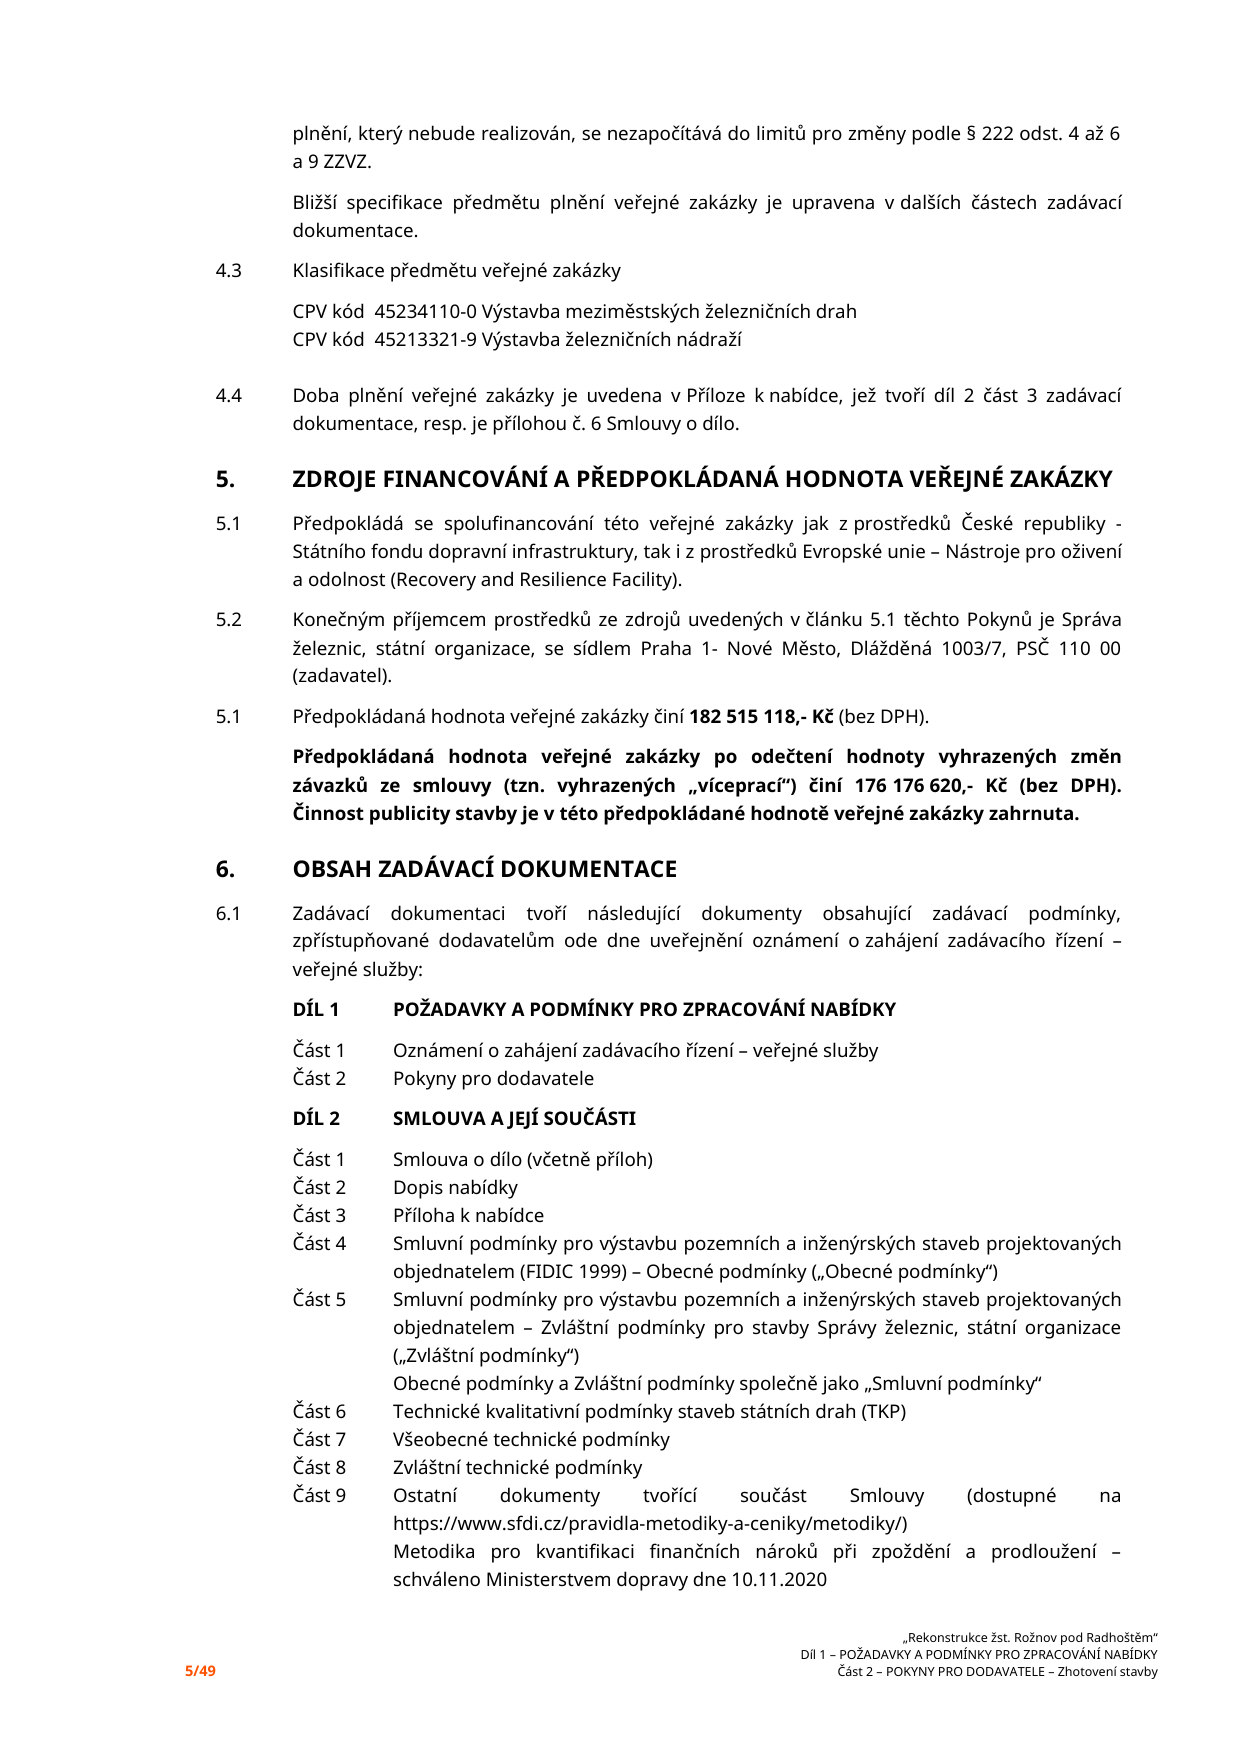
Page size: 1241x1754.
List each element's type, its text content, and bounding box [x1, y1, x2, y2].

text CPV kód 45213321-9 Výstavba železničních nádraží [292, 326, 1122, 352]
text Část 3 Příloha k nabídce [292, 1202, 1122, 1227]
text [292, 121, 1122, 174]
text Část 6 Technické kvalitativní podmínky staveb státních drah (TKP) [292, 1398, 1122, 1424]
text Část 2 Pokyny pro dodavatele [292, 1065, 1122, 1090]
text Předpokládá se spolufinancování této veřejné zakázky jak z prostředků České republiky - Státního fondu dopravní infrastruktury, tak i z prostředků Evropské unie – Nástroje pro oživení a odolnost (Recovery and Resilience Facility). [216, 510, 1122, 592]
text Část 2 Dopis nabídky [292, 1174, 1122, 1199]
text Část 1 Smlouva o dílo (včetně příloh) [292, 1146, 1122, 1171]
text Část 8 Zvláštní technické podmínky [292, 1454, 1122, 1480]
text Doba plnění veřejné zakázky je uvedena v Příloze k nabídce, jež tvoří díl 2 část 3 zadávací dokumentace, resp. je přílohou č. 6 Smlouvy o dílo. [216, 382, 1122, 436]
text Zadávací dokumentaci tvoří následující dokumenty obsahující zadávací podmínky, zpřístupňované dodavatelům ode dne uveřejnění oznámení o zahájení zadávacího řízení – veřejné služby: [216, 900, 1122, 981]
list Předpokládaná hodnota veřejné zakázky činí 182 515 118,- Kč (bez DPH). [216, 703, 1122, 729]
text Obecné podmínky a Zvláštní podmínky společně jako „Smluvní podmínky“ [292, 1370, 1122, 1396]
text Část 5 Smluvní podmínky pro výstavbu pozemních a inženýrských staveb projektovaných objednatelem – Zvláštní podmínky pro stavby Správy železnic, státní organizace („Zvláštní podmínky“) [292, 1286, 1122, 1368]
text Část 9 Ostatní dokumenty tvořící součást Smlouvy (dostupné na https://www.sfdi.cz/pravidla-metodiky-a-ceniky/metodiky/) [292, 1482, 1122, 1536]
text Část 4 Smluvní podmínky pro výstavbu pozemních a inženýrských staveb projektovaných objednatelem (FIDIC 1999) – Obecné podmínky („Obecné podmínky“) [292, 1230, 1122, 1283]
text Konečným příjemcem prostředků ze zdrojů uvedených v článku 5.1 těchto Pokynů je Správa železnic, státní organizace, se sídlem Praha 1- Nové Město, Dlážděná 1003/7, PSČ 110 00 (zadavatel). [216, 607, 1122, 688]
list Předpokládaná hodnota veřejné zakázky po odečtení hodnoty vyhrazených změn závazků ze smlouvy (tzn. vyhrazených „víceprací“) činí 176 176 620,- Kč (bez DPH). Činnost publicity stavby je v této předpokládané hodnotě veřejné zakázky zahrnuta. [292, 744, 1122, 825]
text Metodika pro kvantifikaci finančních nároků při zpoždění a prodloužení – schváleno Ministerstvem dopravy dne 10.11.2020 [292, 1538, 1122, 1592]
text Část 1 Oznámení o zahájení zadávacího řízení – veřejné služby [292, 1037, 1122, 1062]
text ZDROJE FINANCOVÁNÍ a PŘEDPOKLÁDANÁ HODNOTA VEŘEJNÉ ZAKÁZKY [216, 463, 1122, 494]
text Klasifikace předmětu veřejné zakázky [216, 258, 1122, 283]
text OBSAH ZADÁVACÍ DOKUMENTACE [216, 853, 1122, 884]
text DÍL 1 POŽADAVKY A PODMÍNKY PRO ZPRACOVÁNÍ NABÍDKY [292, 996, 1122, 1022]
text DÍL 2 SMLOUVA A JEJÍ SOUČÁSTI [292, 1105, 1122, 1131]
text Část 7 Všeobecné technické podmínky [292, 1426, 1122, 1452]
text Bližší specifikace předmětu plnění veřejné zakázky je upravena v dalších částech zadávací dokumentace. [292, 189, 1122, 243]
text CPV kód 45234110-0 Výstavba meziměstských železničních drah [292, 298, 1122, 324]
